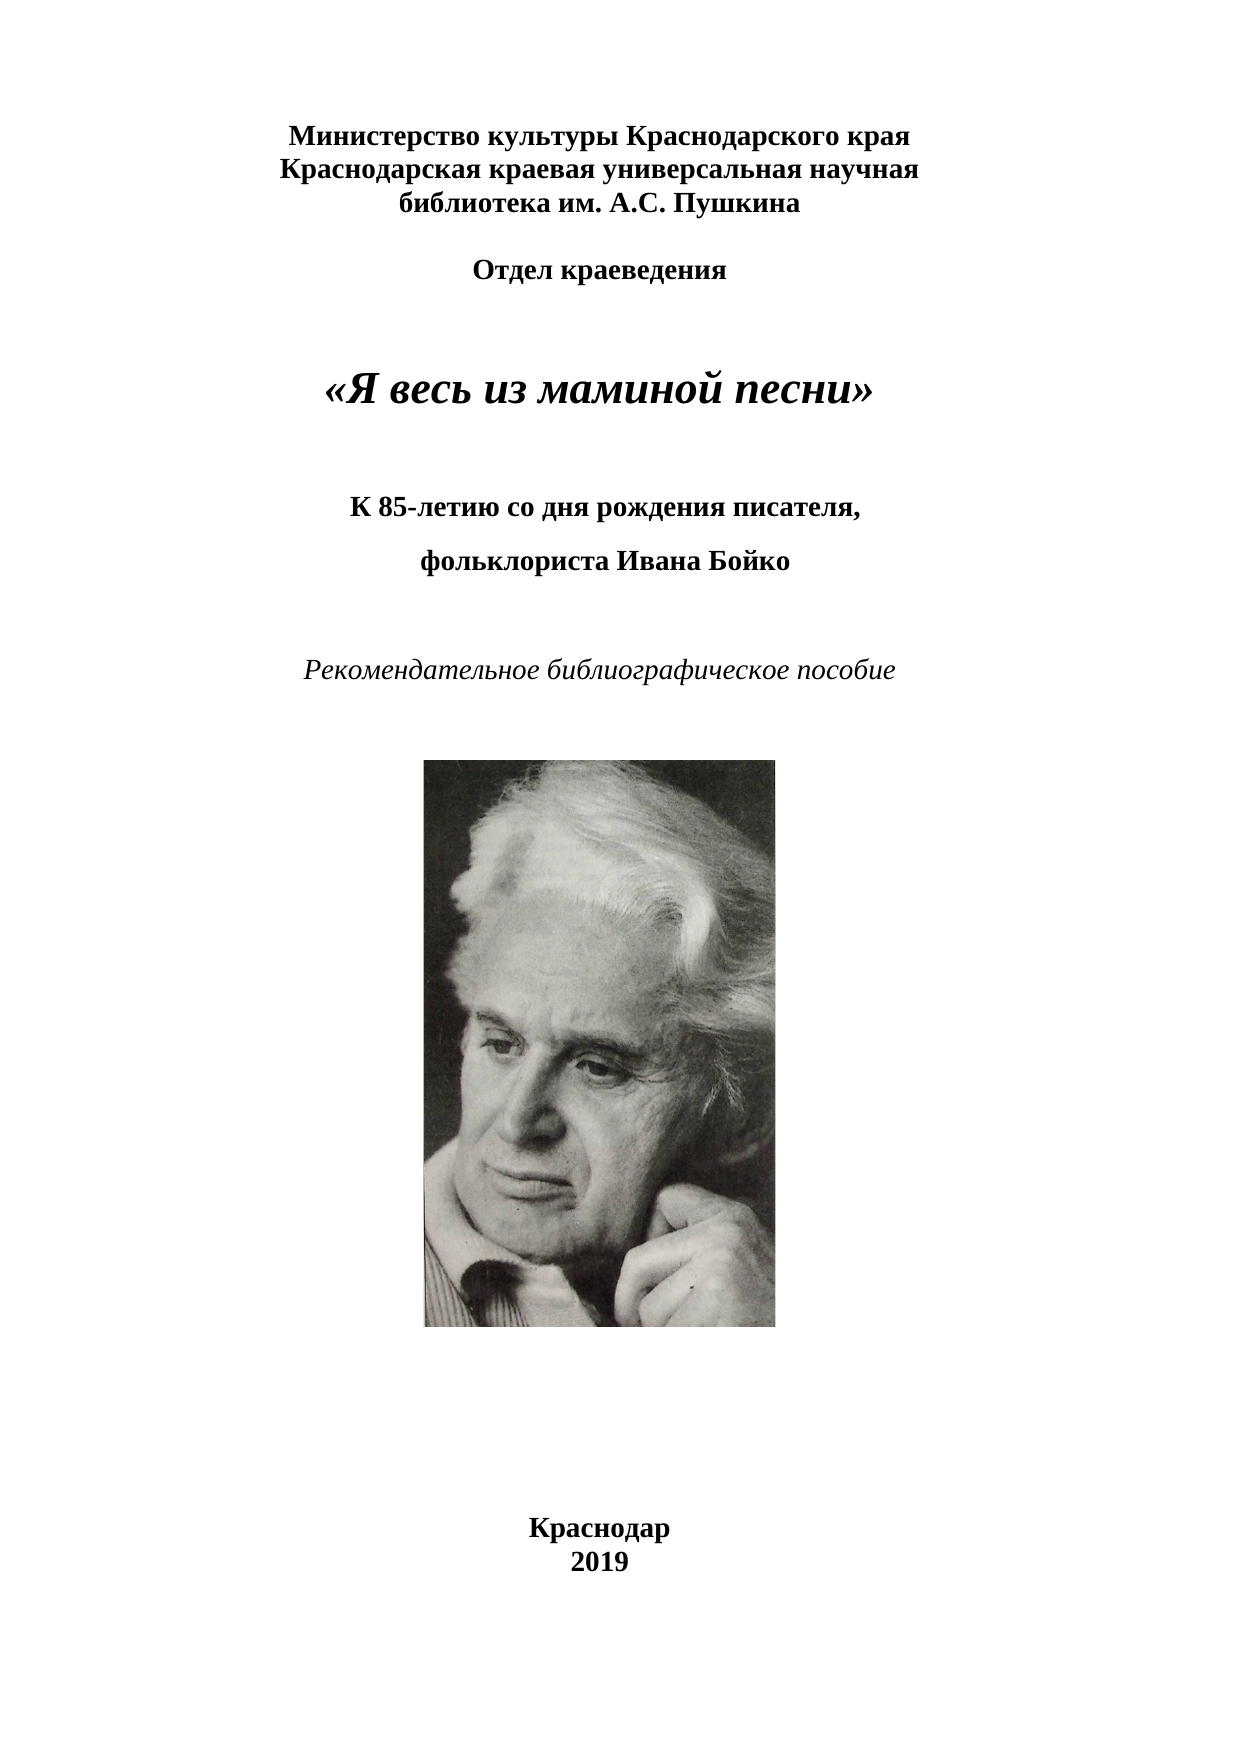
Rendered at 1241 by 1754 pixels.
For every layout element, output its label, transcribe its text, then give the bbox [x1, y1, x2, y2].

text К 85-летию со дня рождения писателя, [118, 489, 1092, 522]
picture [423, 760, 776, 1327]
text «Я весь из маминой песни» [118, 361, 1081, 414]
text Министерство культуры Краснодарского края [118, 118, 1081, 152]
text фольклориста Ивана Бойко [118, 543, 1092, 577]
text 2019 [118, 1544, 1081, 1578]
text Рекомендательное библиографическое пособие [118, 652, 1081, 686]
text Краснодар [118, 1511, 1081, 1544]
text библиотека им. А.С. Пушкина [118, 185, 1081, 219]
text Краснодарская краевая универсальная научная [118, 152, 1081, 185]
text Отдел краеведения [118, 252, 1081, 286]
